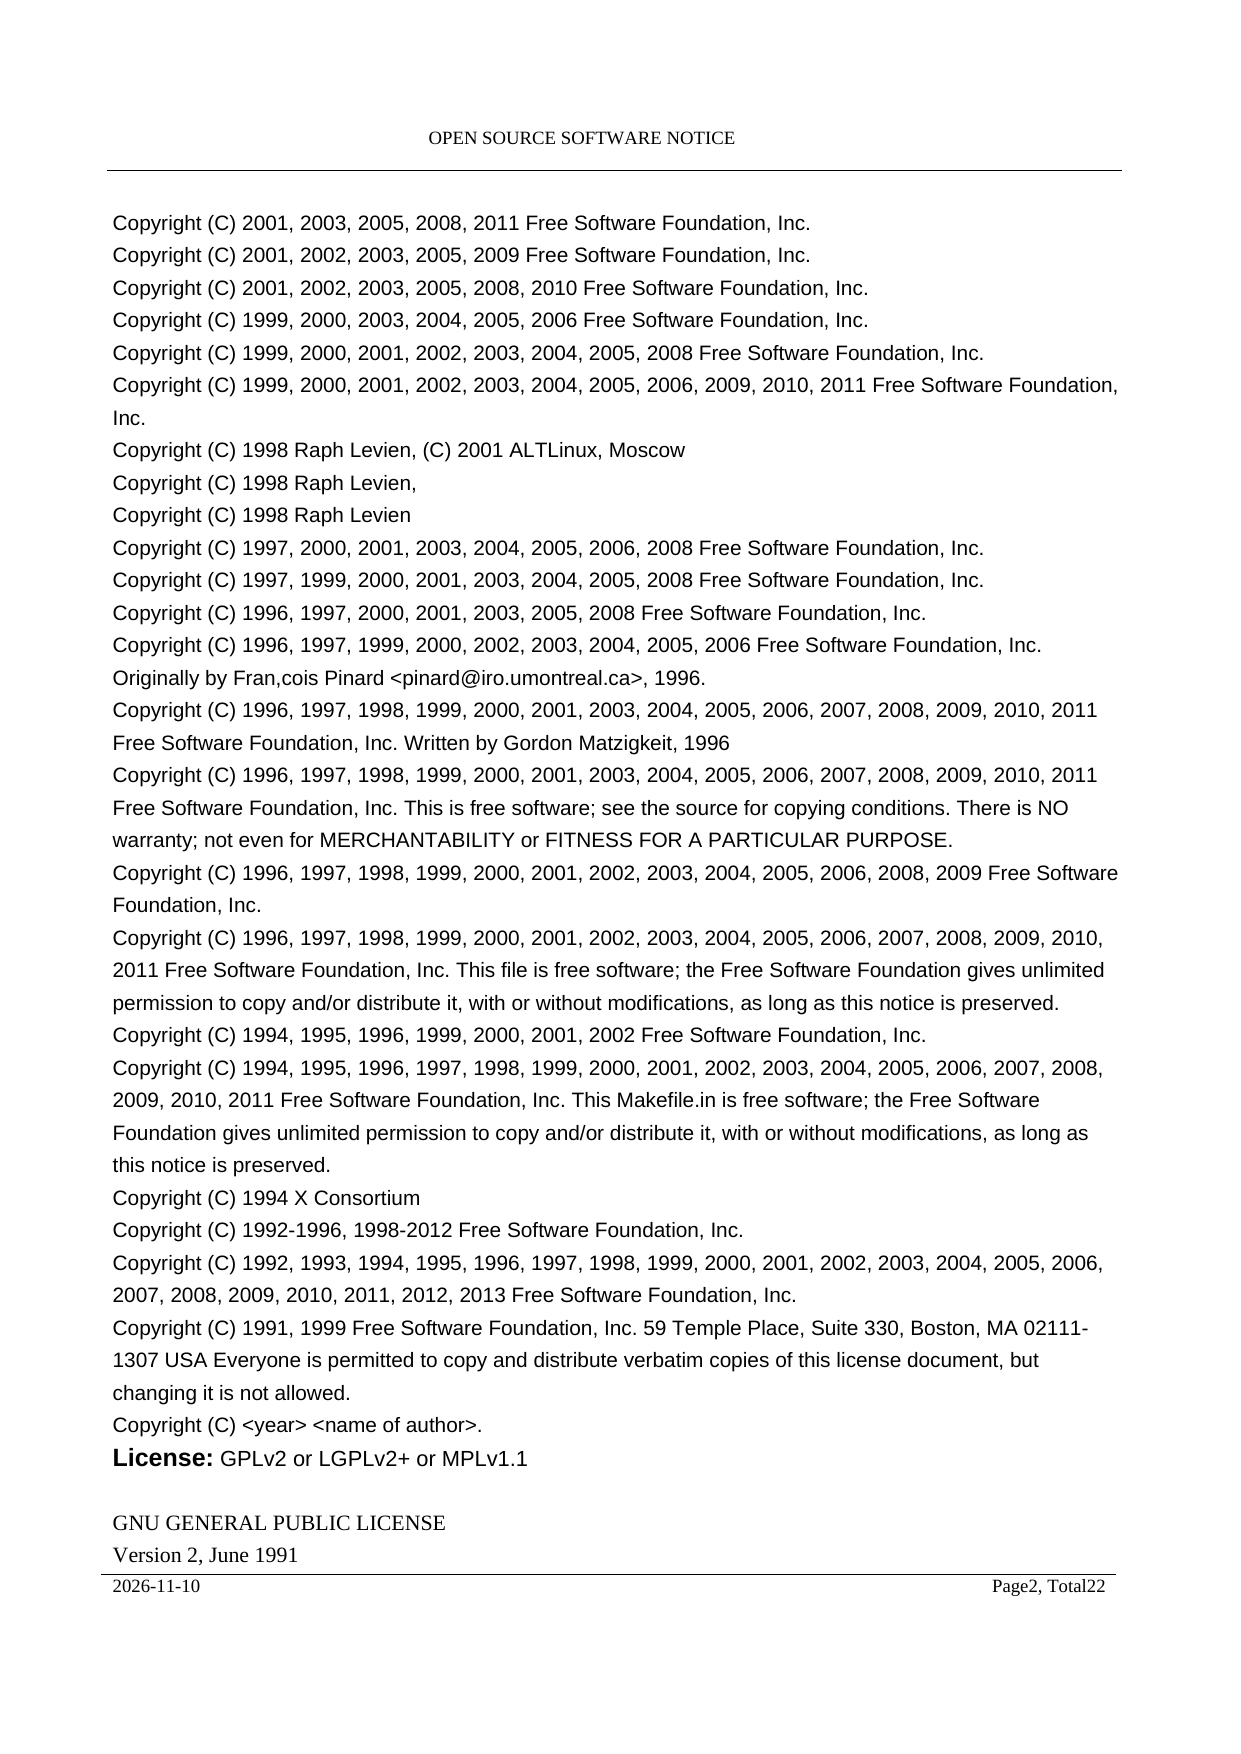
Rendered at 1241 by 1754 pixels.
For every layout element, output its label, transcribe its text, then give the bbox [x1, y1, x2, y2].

text Copyright (C) 1996, 1997, 1998, 1999, 2000, 2001, 2003, 2004, 2005, 2006, 2007, 2008, 2009, 2010, 2011 Free Software Foundation, Inc. This is free software; see the source for copying conditions. There is NO warranty; not even for MERCHANTABILITY or FITNESS FOR A PARTICULAR PURPOSE. [112, 759, 1128, 856]
text Copyright (C) 1999, 2000, 2003, 2004, 2005, 2006 Free Software Foundation, Inc. [112, 304, 1128, 336]
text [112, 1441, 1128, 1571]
text Copyright (C) 1998 Raph Levien, [112, 466, 1128, 499]
text Copyright (C) 1999, 2000, 2001, 2002, 2003, 2004, 2005, 2008 Free Software Foundation, Inc. [112, 336, 1128, 369]
text Copyright (C) 1992-1996, 1998-2012 Free Software Foundation, Inc. [112, 1214, 1128, 1246]
text Copyright (C) 2001, 2002, 2003, 2005, 2008, 2010 Free Software Foundation, Inc. [112, 271, 1128, 304]
text Copyright (C) 1996, 1997, 1998, 1999, 2000, 2001, 2002, 2003, 2004, 2005, 2006, 2007, 2008, 2009, 2010, 2011 Free Software Foundation, Inc. This file is free software; the Free Software Foundation gives unlimited permission to copy and/or distribute it, with or without modifications, as long as this notice is preserved. [112, 921, 1128, 1019]
text Copyright (C) 1991, 1999 Free Software Foundation, Inc. 59 Temple Place, Suite 330, Boston, MA 02111-1307 USA Everyone is permitted to copy and distribute verbatim copies of this license document, but changing it is not allowed. [112, 1311, 1128, 1409]
text Copyright (C) 1994, 1995, 1996, 1997, 1998, 1999, 2000, 2001, 2002, 2003, 2004, 2005, 2006, 2007, 2008, 2009, 2010, 2011 Free Software Foundation, Inc. This Makefile.in is free software; the Free Software Foundation gives unlimited permission to copy and/or distribute it, with or without modifications, as long as this notice is preserved. [112, 1051, 1128, 1181]
text Copyright (C) 1996, 1997, 2000, 2001, 2003, 2005, 2008 Free Software Foundation, Inc. [112, 596, 1128, 629]
text Copyright (C) 1997, 1999, 2000, 2001, 2003, 2004, 2005, 2008 Free Software Foundation, Inc. [112, 564, 1128, 596]
text Copyright (C) <year> <name of author>. [112, 1409, 1128, 1441]
text Copyright (C) 1996, 1997, 1998, 1999, 2000, 2001, 2002, 2003, 2004, 2005, 2006, 2008, 2009 Free Software Foundation, Inc. [112, 856, 1128, 921]
text Copyright (C) 2001, 2002, 2003, 2005, 2009 Free Software Foundation, Inc. [112, 239, 1128, 271]
text Copyright (C) 1999, 2000, 2001, 2002, 2003, 2004, 2005, 2006, 2009, 2010, 2011 Free Software Foundation, Inc. [112, 369, 1128, 434]
text Copyright (C) 1994 X Consortium [112, 1181, 1128, 1214]
text Copyright (C) 1992, 1993, 1994, 1995, 1996, 1997, 1998, 1999, 2000, 2001, 2002, 2003, 2004, 2005, 2006, 2007, 2008, 2009, 2010, 2011, 2012, 2013 Free Software Foundation, Inc. [112, 1246, 1128, 1311]
text Copyright (C) 1996, 1997, 1998, 1999, 2000, 2001, 2003, 2004, 2005, 2006, 2007, 2008, 2009, 2010, 2011 Free Software Foundation, Inc. Written by Gordon Matzigkeit, 1996 [112, 694, 1128, 759]
text Copyright (C) 1997, 2000, 2001, 2003, 2004, 2005, 2006, 2008 Free Software Foundation, Inc. [112, 531, 1128, 564]
text Copyright (C) 1994, 1995, 1996, 1999, 2000, 2001, 2002 Free Software Foundation, Inc. [112, 1019, 1128, 1051]
text Copyright (C) 1998 Raph Levien, (C) 2001 ALTLinux, Moscow [112, 434, 1128, 466]
text Copyright (C) 2001, 2003, 2005, 2008, 2011 Free Software Foundation, Inc. [112, 206, 1128, 239]
text Copyright (C) 1998 Raph Levien [112, 499, 1128, 531]
text Copyright (C) 1996, 1997, 1999, 2000, 2002, 2003, 2004, 2005, 2006 Free Software Foundation, Inc. Originally by Fran,cois Pinard <pinard@iro.umontreal.ca>, 1996. [112, 629, 1128, 694]
